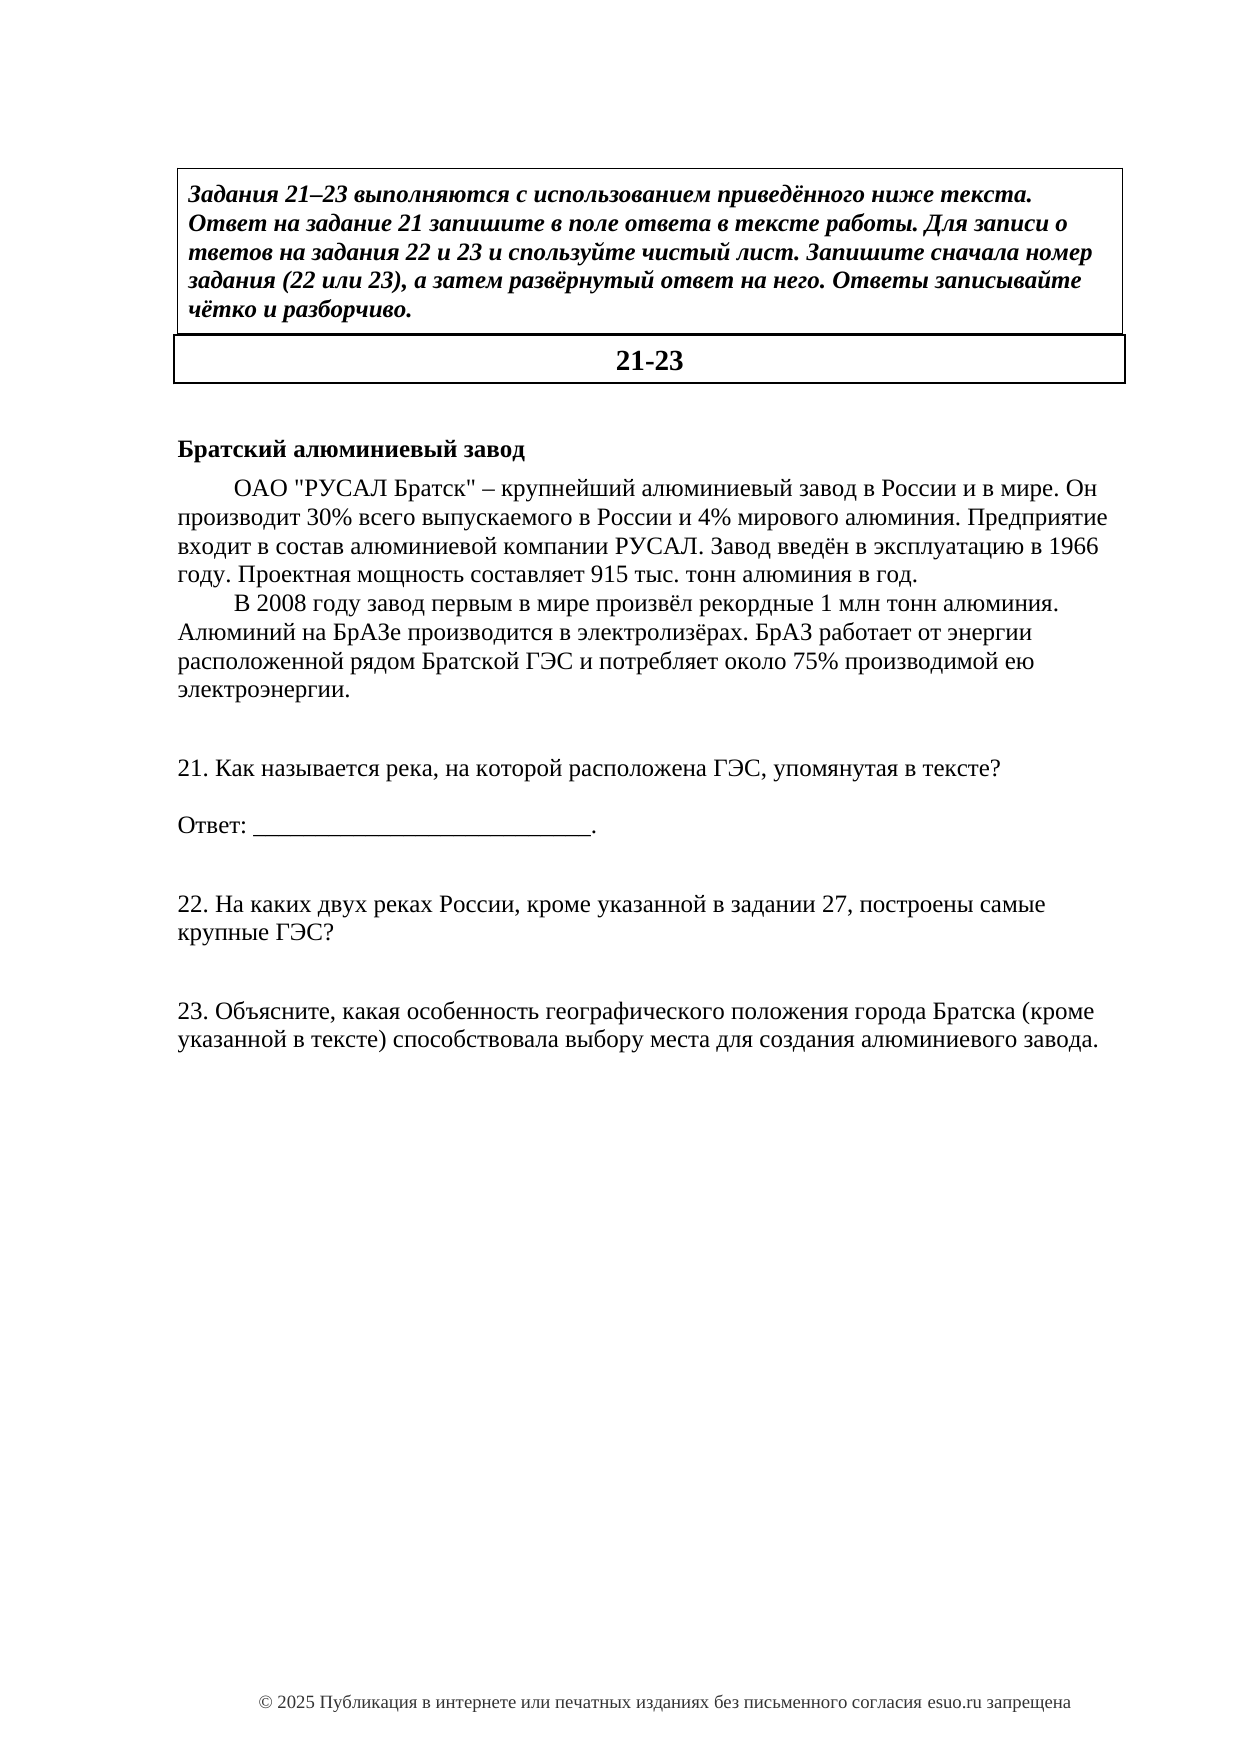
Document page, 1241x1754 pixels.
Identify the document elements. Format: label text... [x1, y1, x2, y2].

table_header Задания 21–23 выполняются с использованием приведённого ниже текста. Ответ на задание 21 запишите в поле ответа в тексте работы. Для записи о тветов на задания 22 и 23 и спользуйте чистый лист. Запишите сначала номер задания (22 или 23), а затем развёрнутый ответ на него. Ответы записывайте чётко и разборчиво. [178, 169, 1122, 333]
text 22. На каких двух реках России, кроме указанной в задании 27, построены самые крупные ГЭС? [177, 889, 1122, 946]
text 21. Как называется река, на которой расположена ГЭС, упомянутая в тексте? Ответ: ___________________________. [177, 753, 1122, 839]
subtitle 21-23 [175, 336, 1124, 382]
text ОАО "РУСАЛ Братск" – крупнейший алюминиевый завод в России и в мире. Он производит 30% всего выпускаемого в России и 4% мирового алюминия. Предприятие входит в состав алюминиевой компании РУСАЛ. Завод введён в эксплуатацию в 1966 году. Проектная мощность составляет 915 тыс. тонн алюминия в год. В 2008 году завод первым в мире произвёл рекордные 1 млн тонн алюминия. Алюминий на БрАЗе производится в электролизёрах. БрАЗ работает от энергии расположенной рядом Братской ГЭС и потребляет около 75% производимой ею электроэнергии. [177, 473, 1122, 703]
text 23. Объясните, какая особенность географического положения города Братска (кроме указанной в тексте) способствовала выбору места для создания алюминиевого завода. [177, 996, 1122, 1053]
text Братский алюминиевый завод [177, 434, 1122, 463]
